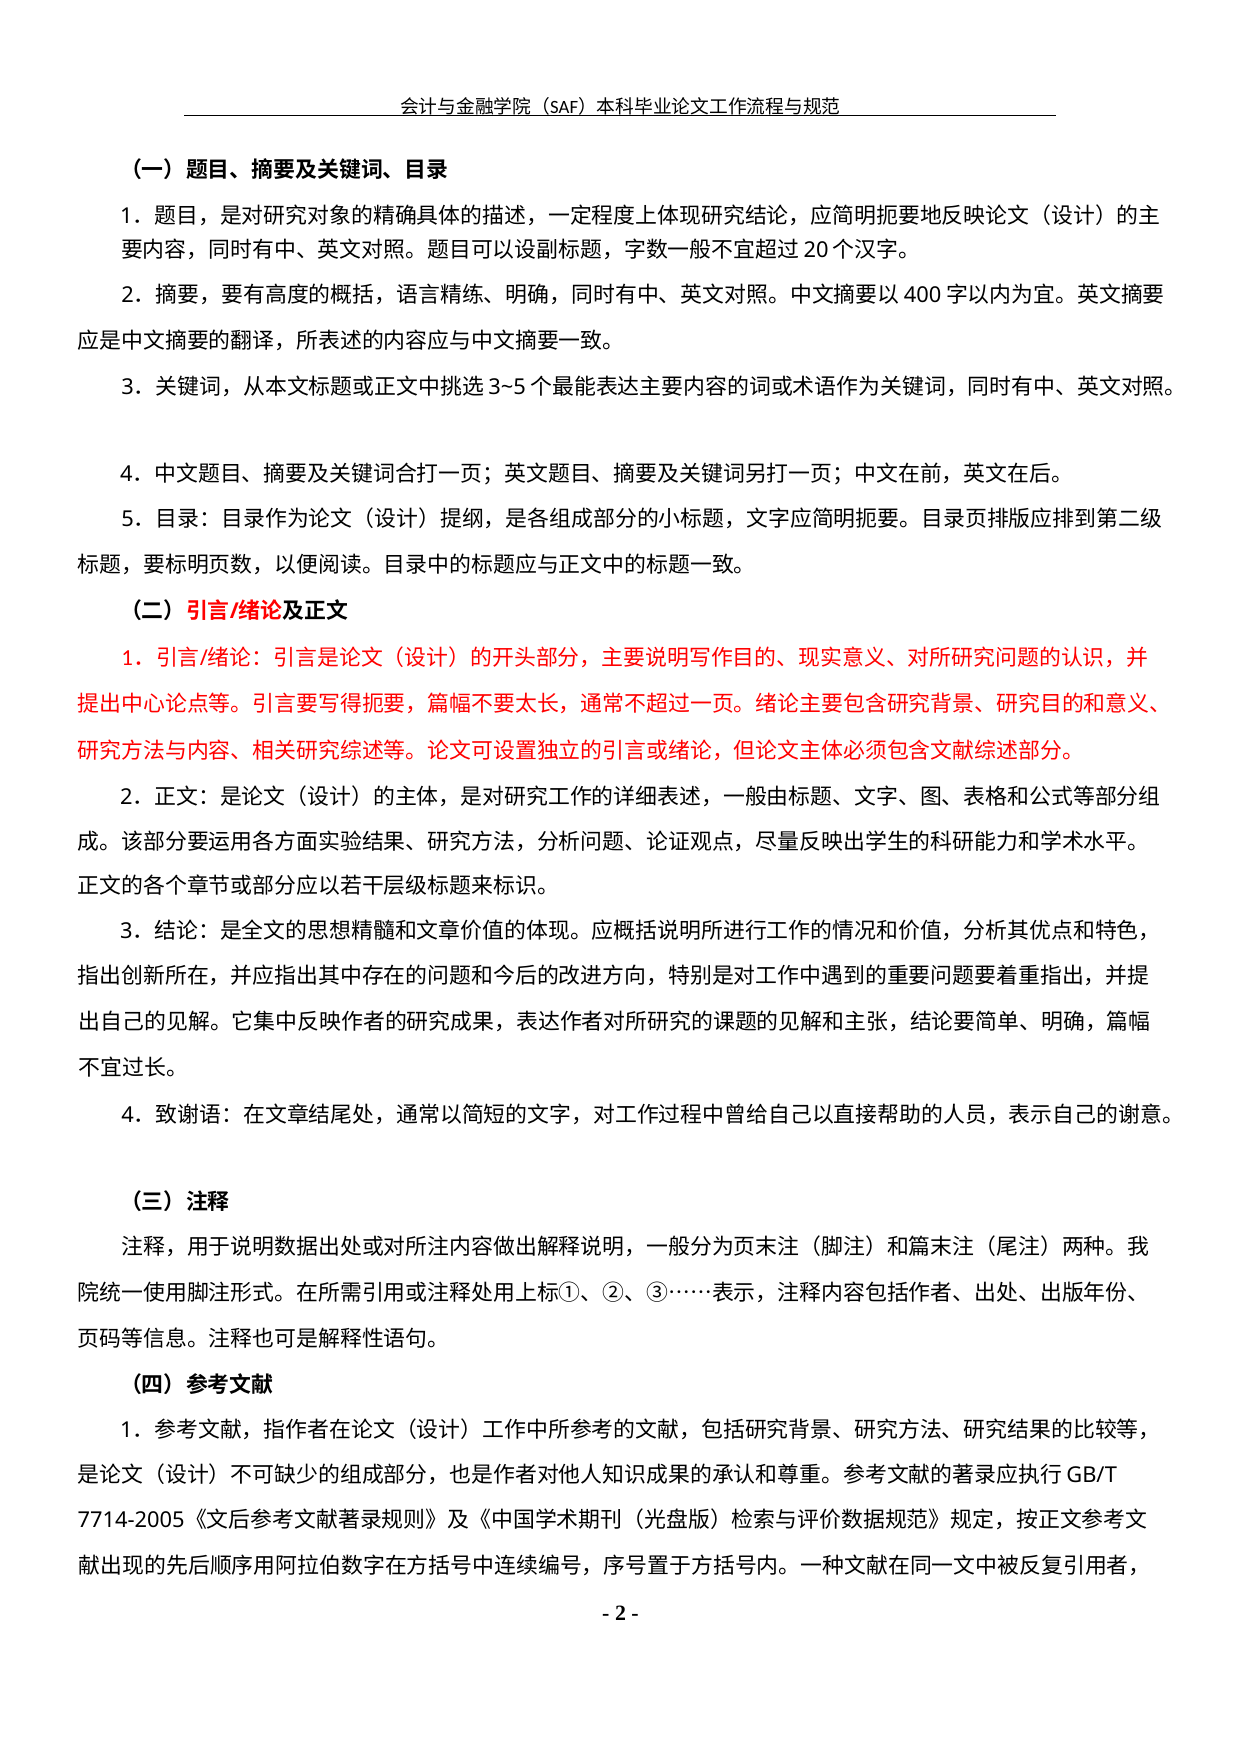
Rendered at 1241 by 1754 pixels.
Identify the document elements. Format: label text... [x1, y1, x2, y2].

text 3．关键词，从本文标题或正文中挑选3~5个最能表达主要内容的词或术语作为关键词，同时有中、英文对照。 [77, 369, 1168, 443]
list 引言/绪论：引言是论文（设计）的开头部分，主要说明写作目的、现实意义、对所研究问题的认识，并提出中心论点等。引言要写得扼要，篇幅不要太长，通常不超过一页。绪论主要包含研究背景、研究目的和意义、研究方法与内容、相关研究综述等。论文可设置独立的引言或绪论，但论文主体必须包含文献综述部分。 [77, 639, 1168, 764]
text 2．摘要，要有高度的概括，语言精练、明确，同时有中、英文对照。中文摘要以400字以内为宜。英文摘要应是中文摘要的翻译，所表述的内容应与中文摘要一致。 [77, 277, 1168, 355]
list 注释 [120, 1184, 1168, 1215]
text 3．结论：是全文的思想精髓和文章价值的体现。应概括说明所进行工作的情况和价值，分析其优点和特色， [120, 913, 1168, 945]
text 4．致谢语：在文章结尾处，通常以简短的文字，对工作过程中曾给自己以直接帮助的人员，表示自己的谢意。 [77, 1097, 1168, 1171]
text 注释，用于说明数据出处或对所注内容做出解释说明，一般分为页末注（脚注）和篇末注（尾注）两种。我院统一使用脚注形式。在所需引用或注释处用上标①、②、③……表示，注释内容包括作者、出处、出版年份、页码等信息。注释也可是解释性语句。 [77, 1229, 1168, 1353]
list 参考文献 [120, 1367, 1168, 1399]
list 题目、摘要及关键词、目录 [120, 152, 1168, 184]
text 1．参考文献，指作者在论文（设计）工作中所参考的文献，包括研究背景、研究方法、研究结果的比较等， [120, 1412, 1168, 1444]
text 4．中文题目、摘要及关键词合打一页；英文题目、摘要及关键词另打一页；中文在前，英文在后。 [120, 456, 1168, 488]
text 正文的各个章节或部分应以若干层级标题来标识。 [77, 868, 1168, 900]
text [77, 1502, 1168, 1580]
text 1．题目，是对研究对象的精确具体的描述，一定程度上体现研究结论，应简明扼要地反映论文（设计）的主要内容，同时有中、英文对照。题目可以设副标题，字数一般不宜超过20个汉字。 [120, 198, 1168, 264]
text 5．目录：目录作为论文（设计）提纲，是各组成部分的小标题，文字应简明扼要。目录页排版应排到第二级标题，要标明页数，以便阅读。目录中的标题应与正文中的标题一致。 [77, 501, 1168, 579]
text 指出创新所在，并应指出其中存在的问题和今后的改进方向，特别是对工作中遇到的重要问题要着重指出，并提出自己的见解。它集中反映作者的研究成果，表达作者对所研究的课题的见解和主张，结论要简单、明确，篇幅不宜过长。 [77, 958, 1168, 1082]
text 是论文（设计）不可缺少的组成部分，也是作者对他人知识成果的承认和尊重。参考文献的著录应执行GB/T [77, 1457, 1168, 1489]
text 成。该部分要运用各方面实验结果、研究方法，分析问题、论证观点，尽量反映出学生的科研能力和学术水平。 [77, 824, 1168, 855]
text 2．正文：是论文（设计）的主体，是对研究工作的详细表述，一般由标题、文字、图、表格和公式等部分组 [120, 779, 1168, 811]
list 引言/绪论及正文 [120, 593, 1168, 625]
